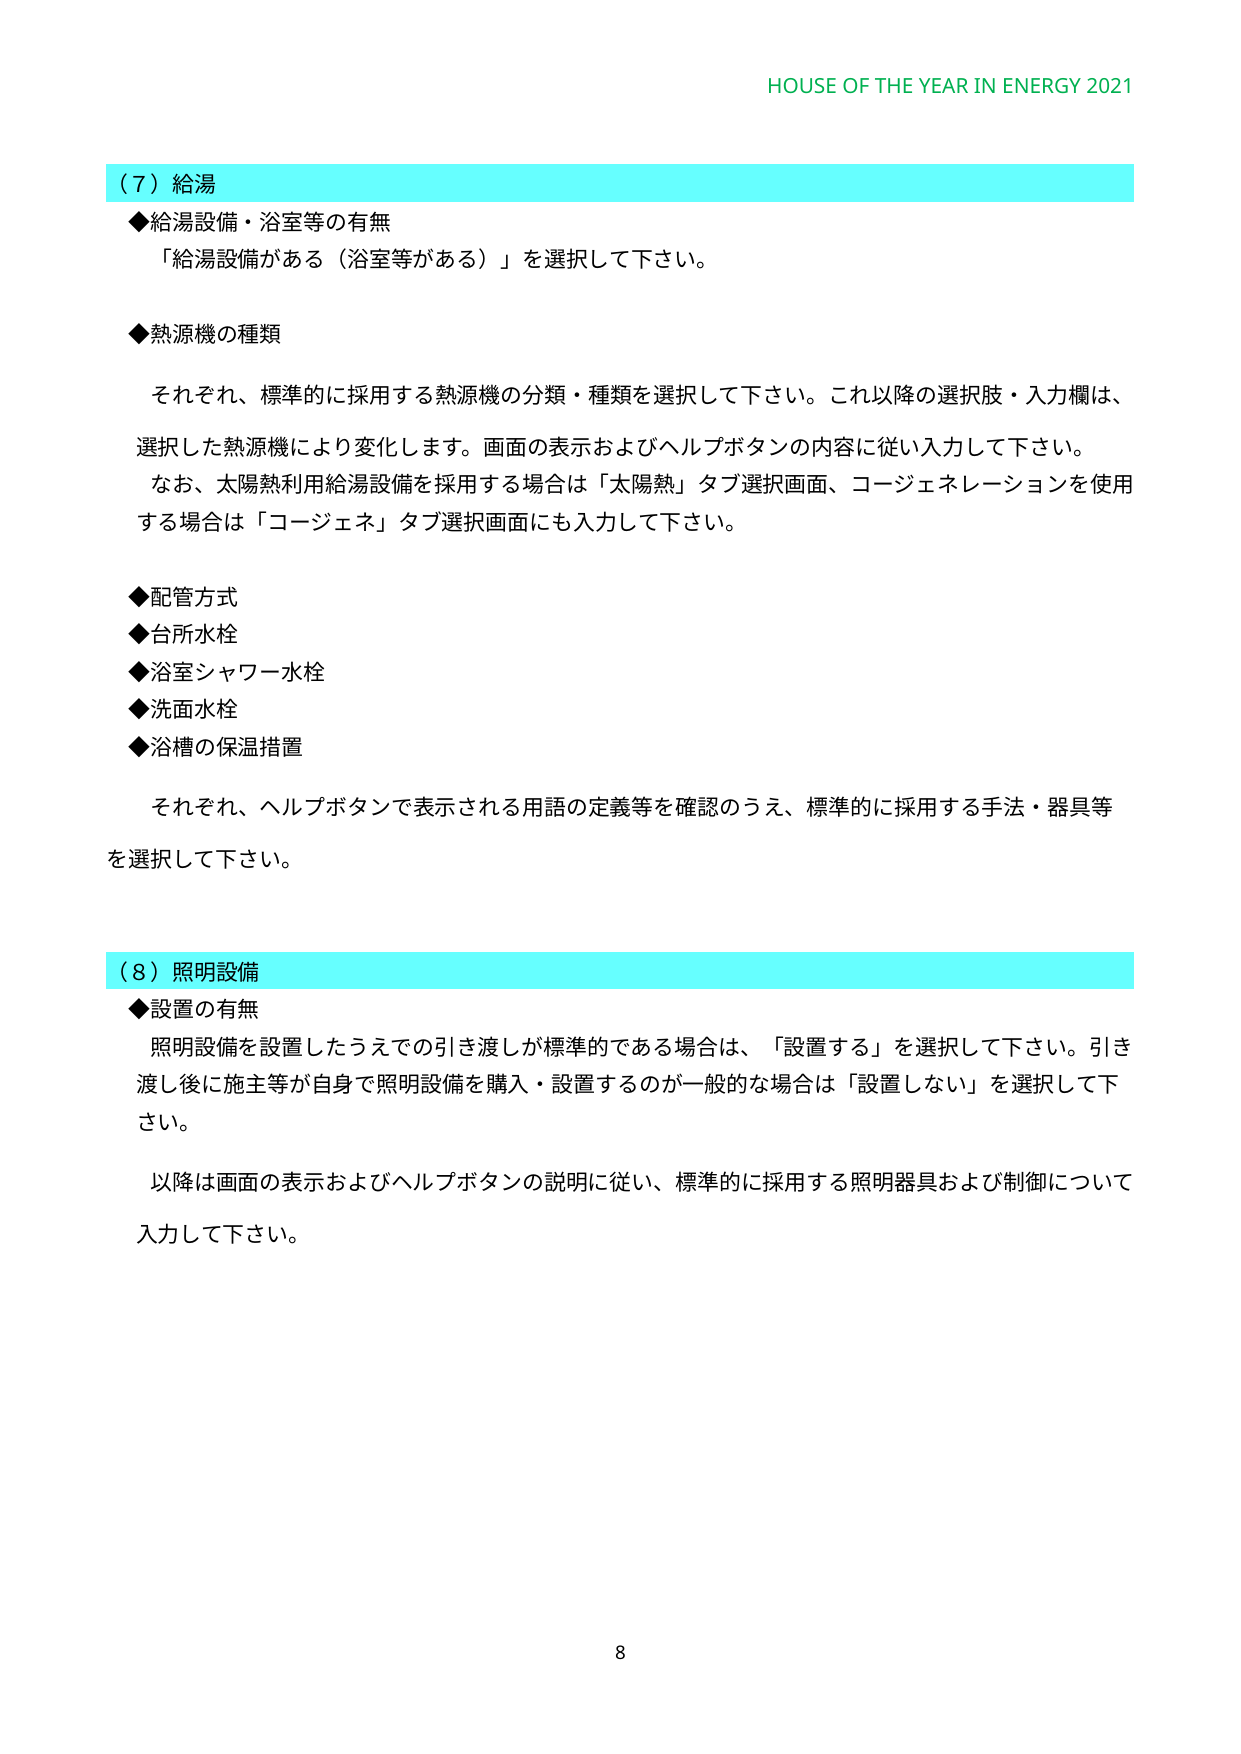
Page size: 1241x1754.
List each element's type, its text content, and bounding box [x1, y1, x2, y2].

text ◆給湯設備・浴室等の有無 [106, 202, 1134, 239]
text なお、太陽熱利用給湯設備を採用する場合は「太陽熱」タブ選択画面、コージェネレーションを使用する場合は「コージェネ」タブ選択画面にも入力して下さい。 [106, 464, 1134, 539]
text ◆浴室シャワー水栓 [106, 652, 1134, 689]
text 照明設備を設置したうえでの引き渡しが標準的である場合は、「設置する」を選択して下さい。引き渡し後に施主等が自身で照明設備を購入・設置するのが一般的な場合は「設置しない」を選択して下さい。 [106, 1027, 1134, 1139]
text ◆設置の有無 [106, 989, 1134, 1027]
text ◆洗面水栓 [106, 689, 1134, 727]
text 「給湯設備がある（浴室等がある）」を選択して下さい。 [106, 239, 1134, 277]
text それぞれ、標準的に採用する熱源機の分類・種類を選択して下さい。これ以降の選択肢・入力欄は、選択した熱源機により変化します。画面の表示およびヘルプボタンの内容に従い入力して下さい。 [106, 352, 1134, 464]
text （８）照明設備 [106, 952, 1134, 989]
text ◆配管方式 [106, 577, 1134, 614]
text ◆台所水栓 [106, 614, 1134, 652]
text （７）給湯 [106, 164, 1134, 202]
text ◆熱源機の種類 [106, 314, 1134, 352]
text 以降は画面の表示およびヘルプボタンの説明に従い、標準的に採用する照明器具および制御について入力して下さい。 [106, 1139, 1134, 1252]
text ◆浴槽の保温措置 [106, 727, 1134, 764]
text それぞれ、ヘルプボタンで表示される用語の定義等を確認のうえ、標準的に採用する手法・器具等を選択して下さい。 [106, 764, 1134, 877]
